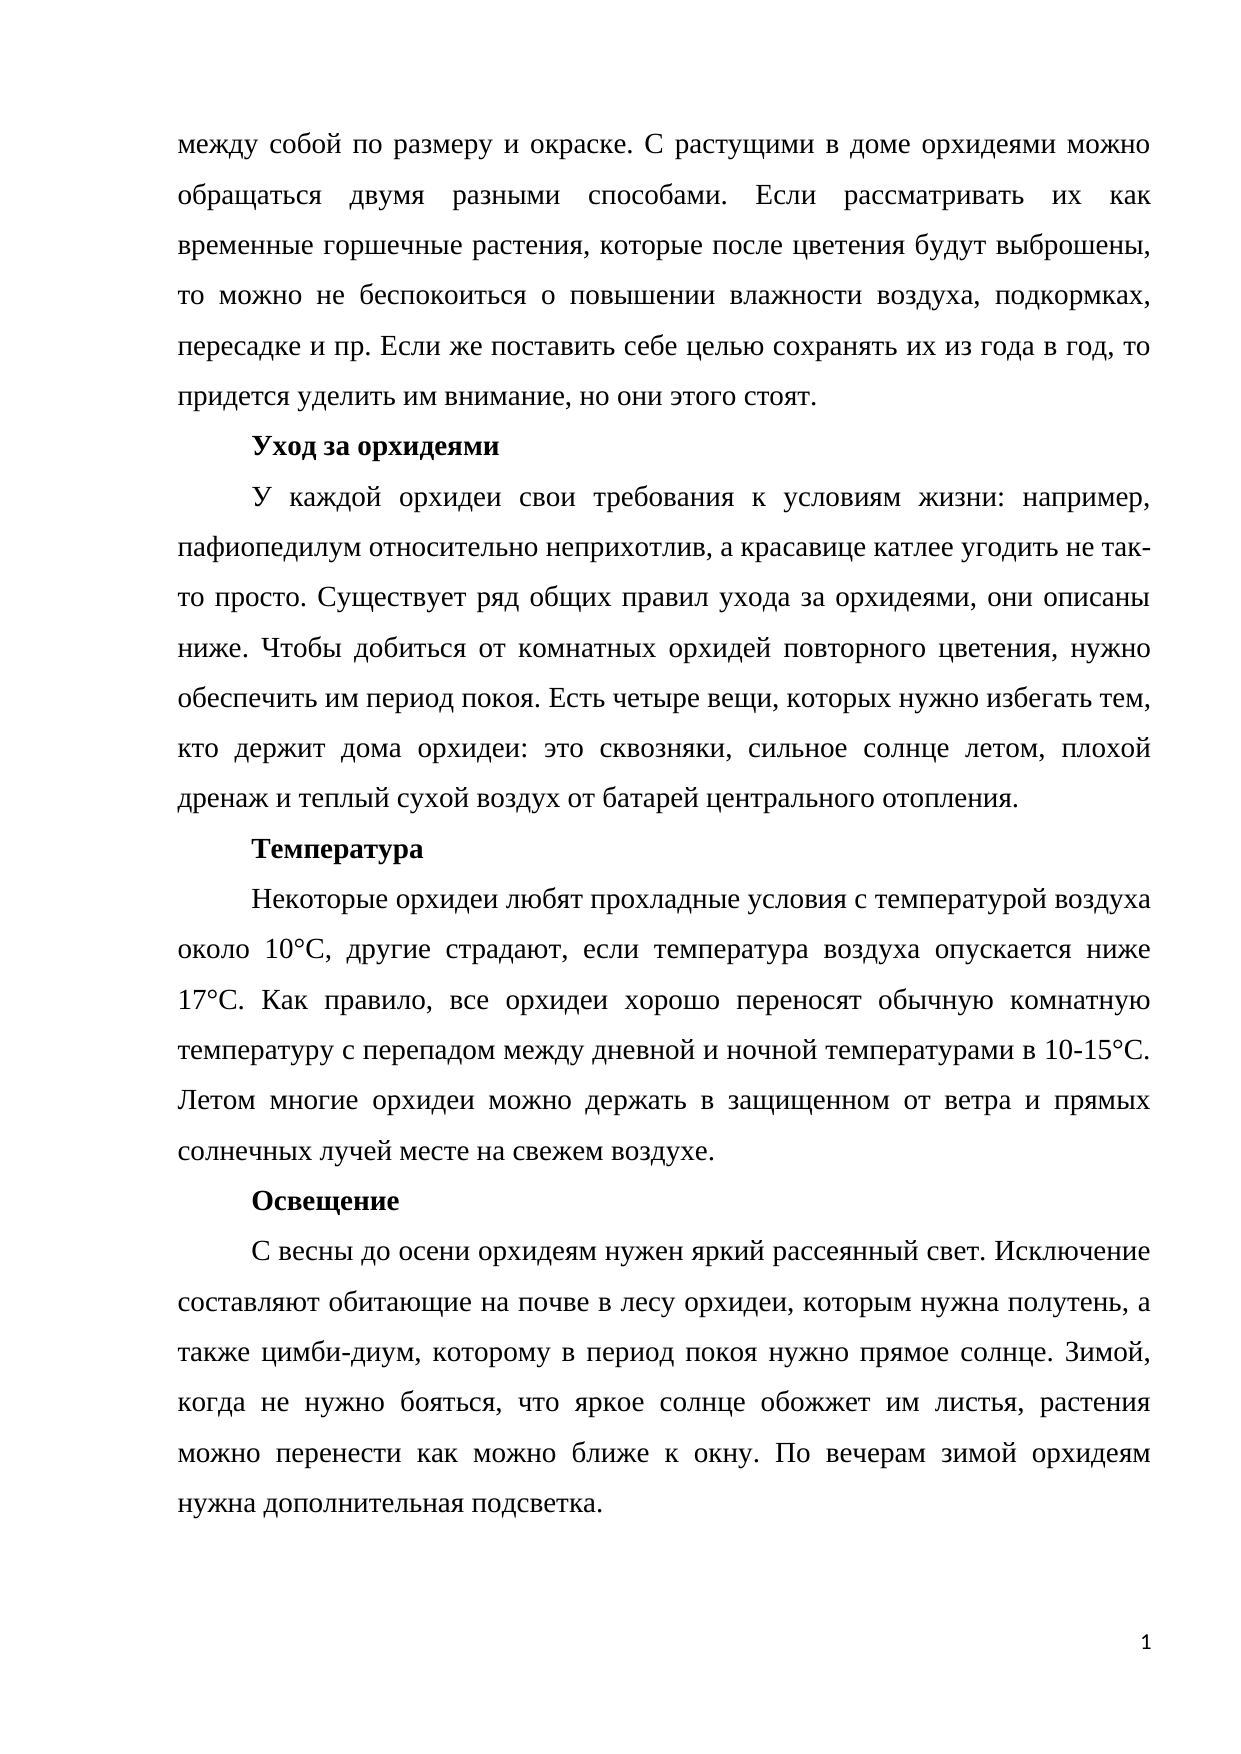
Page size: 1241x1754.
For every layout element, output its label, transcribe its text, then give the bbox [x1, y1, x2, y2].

text Уход за орхидеями [177, 428, 1152, 462]
text Освещение [177, 1183, 1152, 1217]
text У каждой орхидеи свои требования к условиям жизни: например, пафиопедилум относительно неприхотлив, а красавице катлее угодить не так-то просто. Существует ряд общих правил ухода за орхидеями, они описаны ниже. Чтобы добиться от комнатных орхидей повторного цветения, нужно обеспечить им период покоя. Есть четыре вещи, которых нужно избегать тем, кто держит дома орхидеи: это сквозняки, сильное солнце летом, плохой дренаж и теплый сухой воздух от батарей центрального отопления. [177, 479, 1152, 814]
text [177, 127, 1152, 412]
text Некоторые орхидеи любят прохладные условия с температурой воздуха около 10°С, другие страдают, если температура воздуха опускается ниже 17°С. Как правило, все орхидеи хорошо переносят обычную комнатную температуру с перепадом между дневной и ночной температурами в 10-15°С. Летом многие орхидеи можно держать в защищенном от ветра и прямых солнечных лучей месте на свежем воздухе. [177, 881, 1152, 1166]
text Температура [177, 831, 1152, 864]
text С весны до осени орхидеям нужен яркий рассеянный свет. Исключение составляют обитающие на почве в лесу орхидеи, которым нужна полутень, а также цимби-диум, которому в период покоя нужно прямое солнце. Зимой, когда не нужно бояться, что яркое солнце обожжет им листья, растения можно перенести как можно ближе к окну. По вечерам зимой орхидеям нужна дополнительная подсветка. [177, 1233, 1152, 1518]
